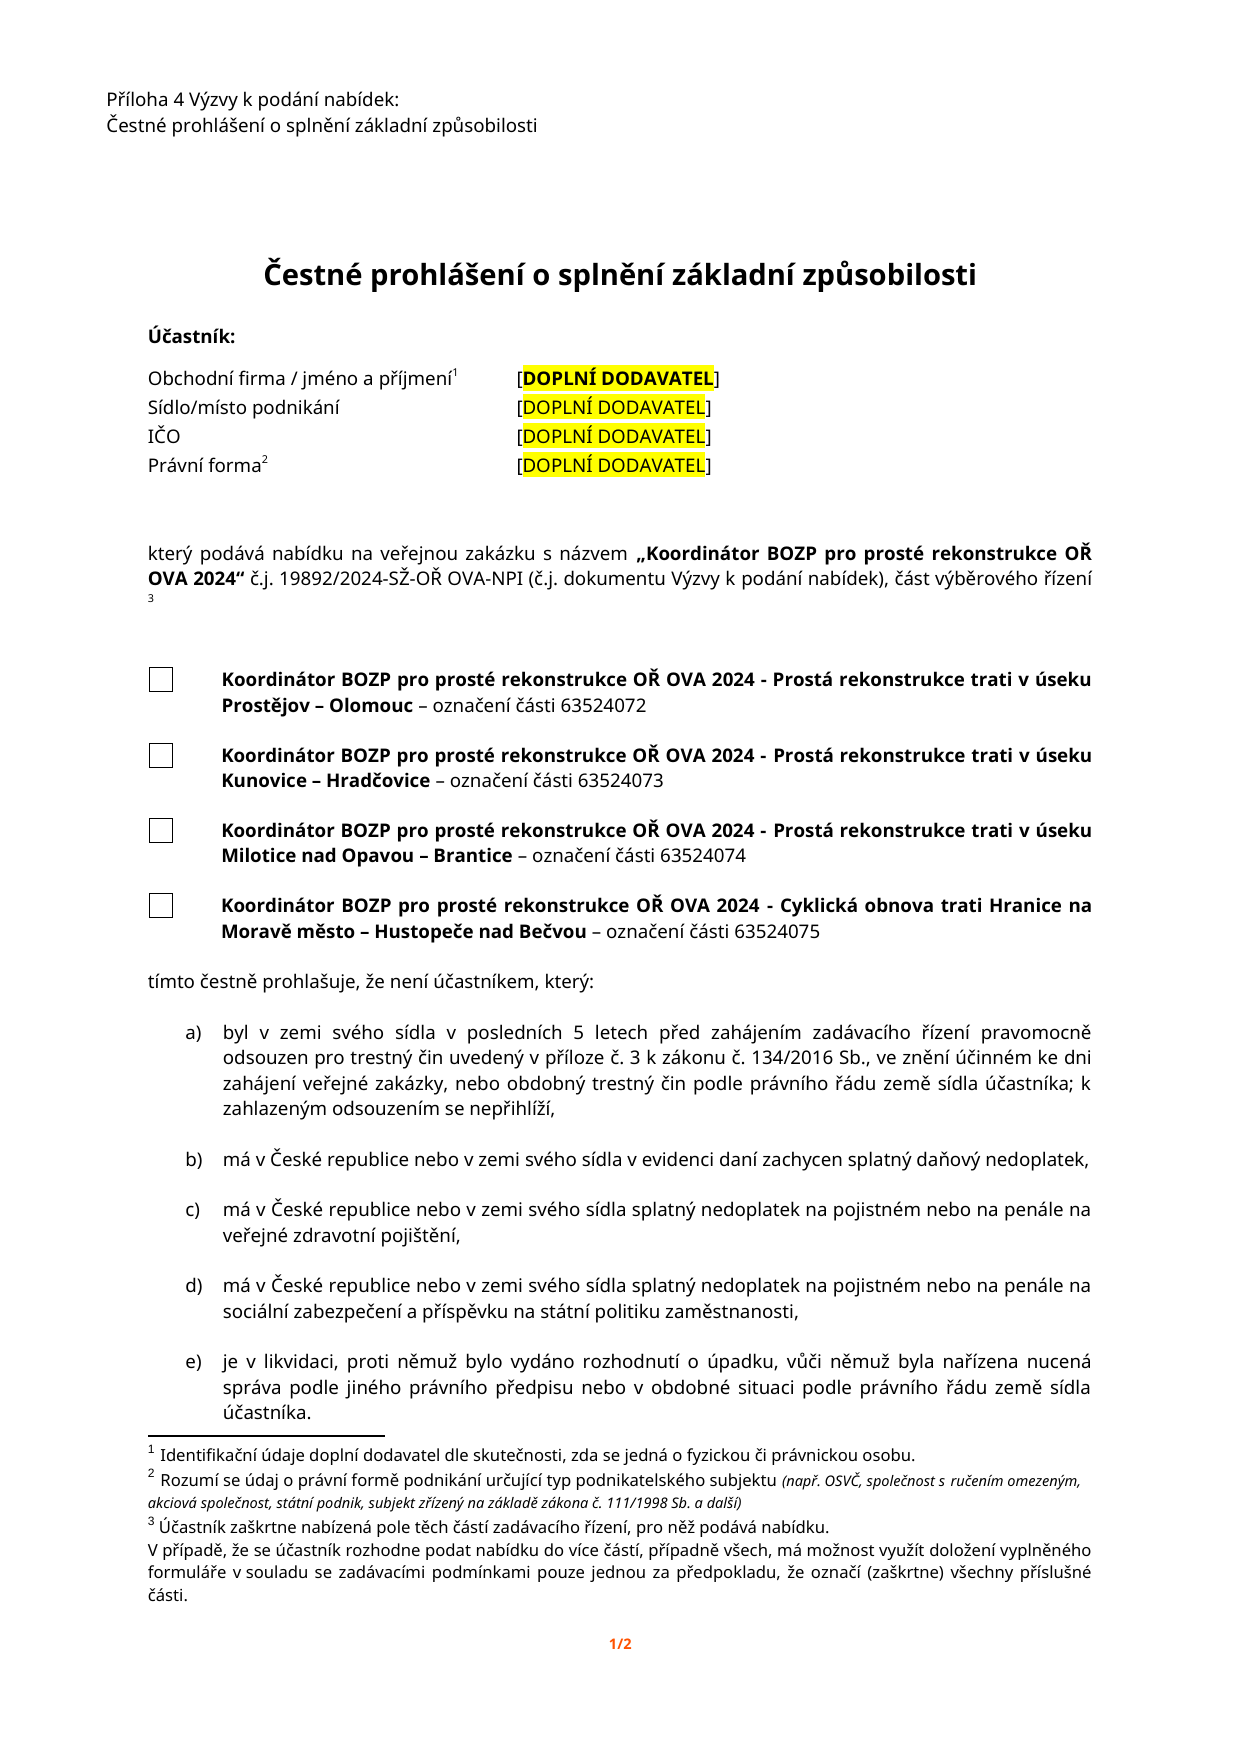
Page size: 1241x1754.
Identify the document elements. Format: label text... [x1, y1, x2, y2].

text tímto čestně prohlašuje, že není účastníkem, který: [148, 968, 1093, 994]
list byl v zemi svého sídla v posledních 5 letech před zahájením zadávacího řízení pravomocně odsouzen pro trestný čin uvedený v příloze č. 3 k zákonu č. 134/2016 Sb., ve znění účinném ke dni zahájení veřejné zakázky, nebo obdobný trestný čin podle právního řádu země sídla účastníka; k zahlazeným odsouzením se nepřihlíží, [185, 1019, 1093, 1121]
list má v České republice nebo v zemi svého sídla splatný nedoplatek na pojistném nebo na penále na sociální zabezpečení a příspěvku na státní politiku zaměstnanosti, [185, 1273, 1093, 1324]
text Obchodní firma / jméno a příjmení [148, 362, 1093, 391]
text IČO [148, 420, 1093, 449]
text Koordinátor BOZP pro prosté rekonstrukce OŘ OVA 2024 - Prostá rekonstrukce trati v úseku Milotice nad Opavou – Brantice – označení části 63524074 [148, 817, 1093, 867]
list je v likvidaci, proti němuž bylo vydáno rozhodnutí o úpadku, vůči němuž byla nařízena nucená správa podle jiného právního předpisu nebo v obdobné situaci podle právního řádu země sídla účastníka. [185, 1349, 1093, 1425]
text Sídlo/místo podnikání [DOPLNÍ DODAVATEL] [148, 391, 1093, 420]
text Koordinátor BOZP pro prosté rekonstrukce OŘ OVA 2024 - Prostá rekonstrukce trati v úseku Prostějov – Olomouc – označení části 63524072 [148, 666, 1093, 717]
list má v České republice nebo v zemi svého sídla splatný nedoplatek na pojistném nebo na penále na veřejné zdravotní pojištění, [185, 1197, 1093, 1248]
list má v České republice nebo v zemi svého sídla v evidenci daní zachycen splatný daňový nedoplatek, [185, 1146, 1093, 1172]
title Čestné prohlášení o splnění základní způsobilosti [148, 254, 1093, 293]
text Právní forma [148, 449, 1093, 478]
text Koordinátor BOZP pro prosté rekonstrukce OŘ OVA 2024 - Cyklická obnova trati Hranice na Moravě město – Hustopeče nad Bečvou – označení části 63524075 [148, 892, 1093, 943]
text který podává nabídku na veřejnou zakázku s názvem „Koordinátor BOZP pro prosté rekonstrukce OŘ OVA 2024“ č.j. 19892/2024-SŽ-OŘ OVA-NPI (č.j. dokumentu Výzvy k podání nabídek), část výběrového řízení [148, 541, 1093, 616]
text Koordinátor BOZP pro prosté rekonstrukce OŘ OVA 2024 - Prostá rekonstrukce trati v úseku Kunovice – Hradčovice – označení části 63524073 [148, 742, 1093, 792]
text Účastník: [148, 318, 1093, 349]
